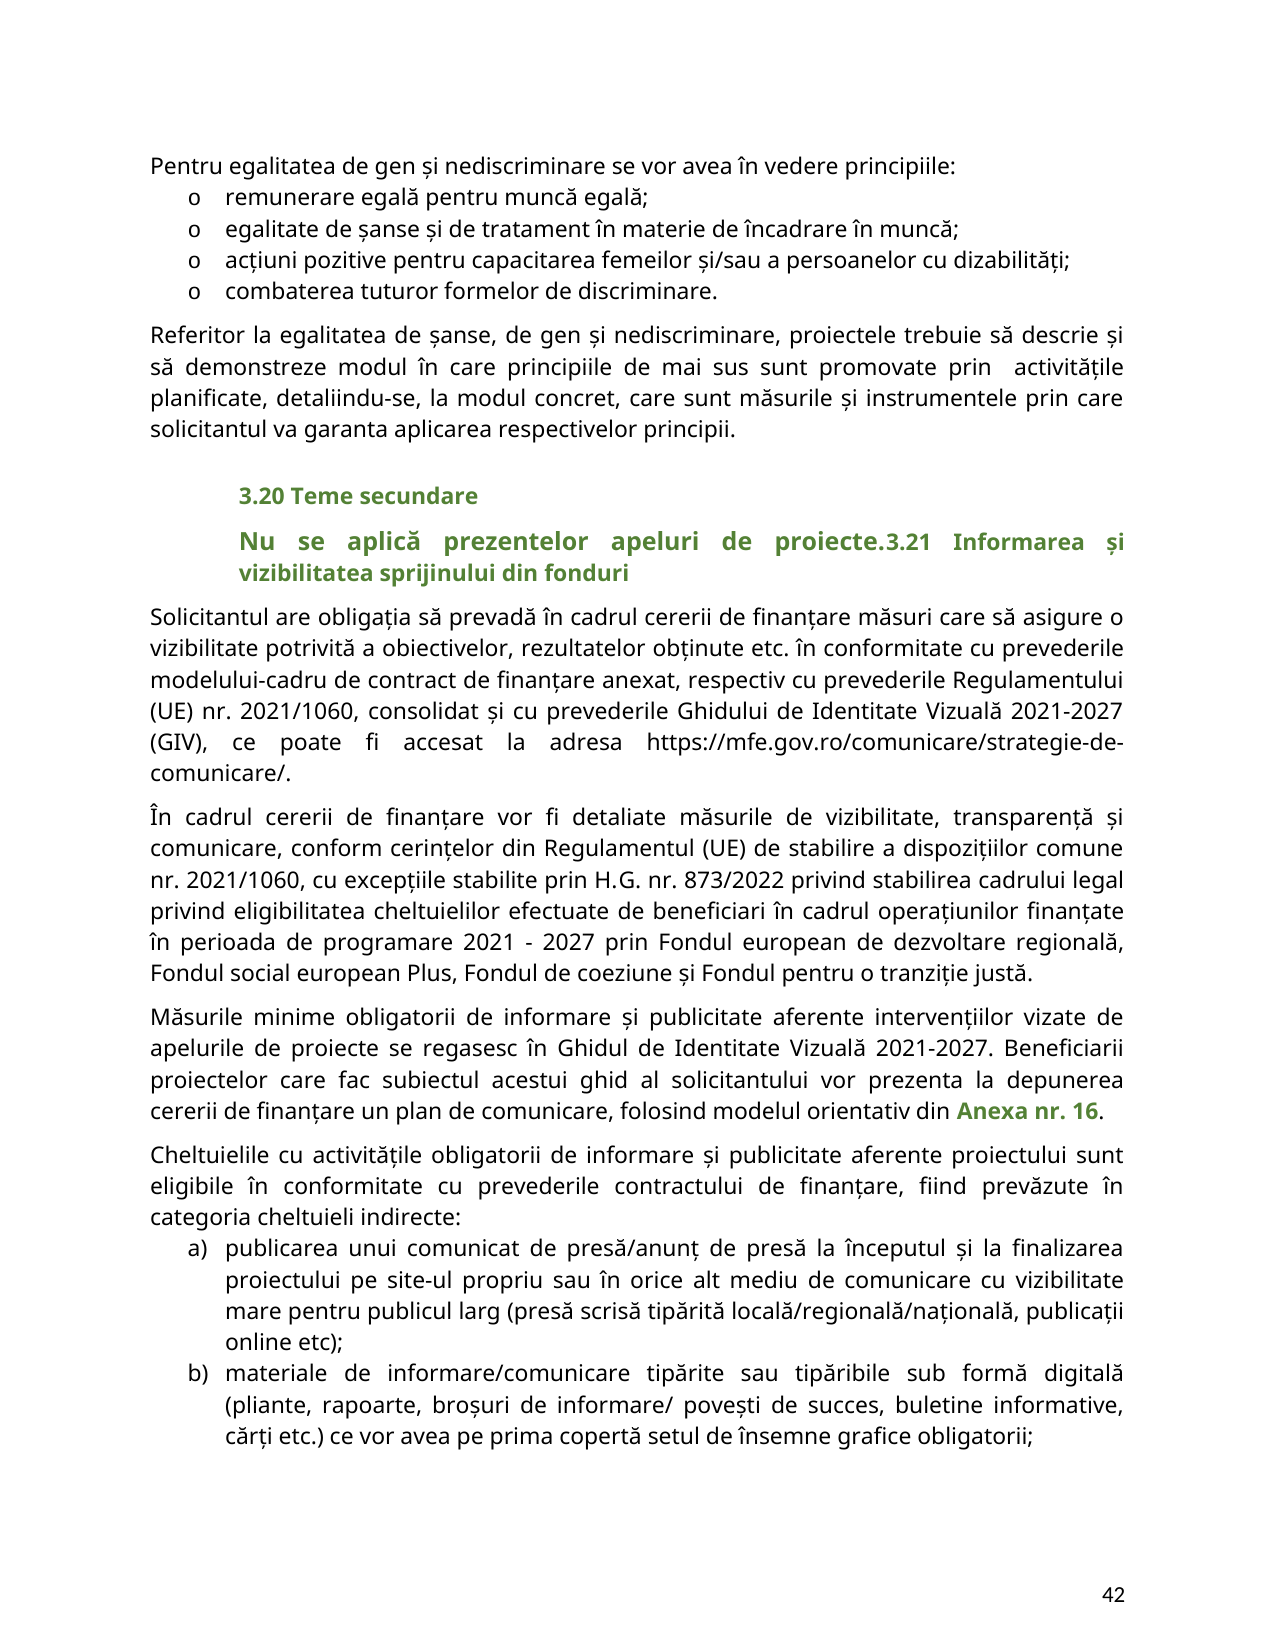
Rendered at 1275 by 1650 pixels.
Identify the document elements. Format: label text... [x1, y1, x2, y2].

text Măsurile minime obligatorii de informare și publicitate aferente intervențiilor vizate de apelurile de proiecte se regasesc în Ghidul de Identitate Vizuală 2021-2027. Beneficiarii proiectelor care fac subiectul acestui ghid al solicitantului vor prezenta la depunerea cererii de finanțare un plan de comunicare, folosind modelul orientativ din Anexa nr. 16. [150, 1001, 1125, 1126]
list combaterea tuturor formelor de discriminare. [187, 275, 1125, 307]
list materiale de informare/comunicare tipărite sau tipăribile sub formă digitală (pliante, rapoarte, broșuri de informare/ povești de succes, buletine informative, cărți etc.) ce vor avea pe prima copertă setul de însemne grafice obligatorii; [187, 1357, 1125, 1451]
text Referitor la egalitatea de șanse, de gen și nediscriminare, proiectele trebuie să descrie și să demonstreze modul în care principiile de mai sus sunt promovate prin activitățile planificate, detaliindu-se, la modul concret, care sunt măsurile și instrumentele prin care solicitantul va garanta aplicarea respectivelor principii. [150, 319, 1125, 444]
text Solicitantul are obligația să prevadă în cadrul cererii de finanțare măsuri care să asigure o vizibilitate potrivită a obiectivelor, rezultatelor obținute etc. în conformitate cu prevederile modelului-cadru de contract de finanțare anexat, respectiv cu prevederile Regulamentului (UE) nr. 2021/1060, consolidat și cu prevederile Ghidului de Identitate Vizuală 2021-2027 (GIV), ce poate fi accesat la adresa https://mfe.gov.ro/comunicare/strategie-de-comunicare/. [150, 601, 1125, 789]
list acțiuni pozitive pentru capacitarea femeilor și/sau a persoanelor cu dizabilități; [187, 244, 1125, 275]
list publicarea unui comunicat de presă/anunț de presă la începutul și la finalizarea proiectului pe site-ul propriu sau în orice alt mediu de comunicare cu vizibilitate mare pentru publicul larg (presă scrisă tipărită locală/regională/națională, publicații online etc); [187, 1232, 1125, 1357]
text Cheltuielile cu activitățile obligatorii de informare și publicitate aferente proiectului sunt eligibile în conformitate cu prevederile contractului de finanțare, fiind prevăzute în categoria cheltuieli indirecte: [150, 1139, 1125, 1232]
text În cadrul cererii de finanțare vor fi detaliate măsurile de vizibilitate, transparență și comunicare, conform cerințelor din Regulamentul (UE) de stabilire a dispozițiilor comune nr. 2021/1060, cu excepțiile stabilite prin H.G. nr. 873/2022 privind stabilirea cadrului legal privind eligibilitatea cheltuielilor efectuate de beneficiari în cadrul operațiunilor finanțate în perioada de programare 2021 - 2027 prin Fondul european de dezvoltare regională, Fondul social european Plus, Fondul de coeziune și Fondul pentru o tranziție justă. [150, 801, 1125, 989]
list remunerare egală pentru muncă egală; [187, 181, 1125, 213]
subtitle 3.20 Teme secundare [239, 479, 1125, 511]
text Pentru egalitatea de gen și nediscriminare se vor avea în vedere principiile: [150, 150, 1125, 181]
list egalitate de șanse și de tratament în materie de încadrare în muncă; [187, 213, 1125, 244]
subtitle Nu se aplică prezentelor apeluri de proiecte.3.21 Informarea și vizibilitatea sprijinului din fonduri [239, 523, 1125, 589]
